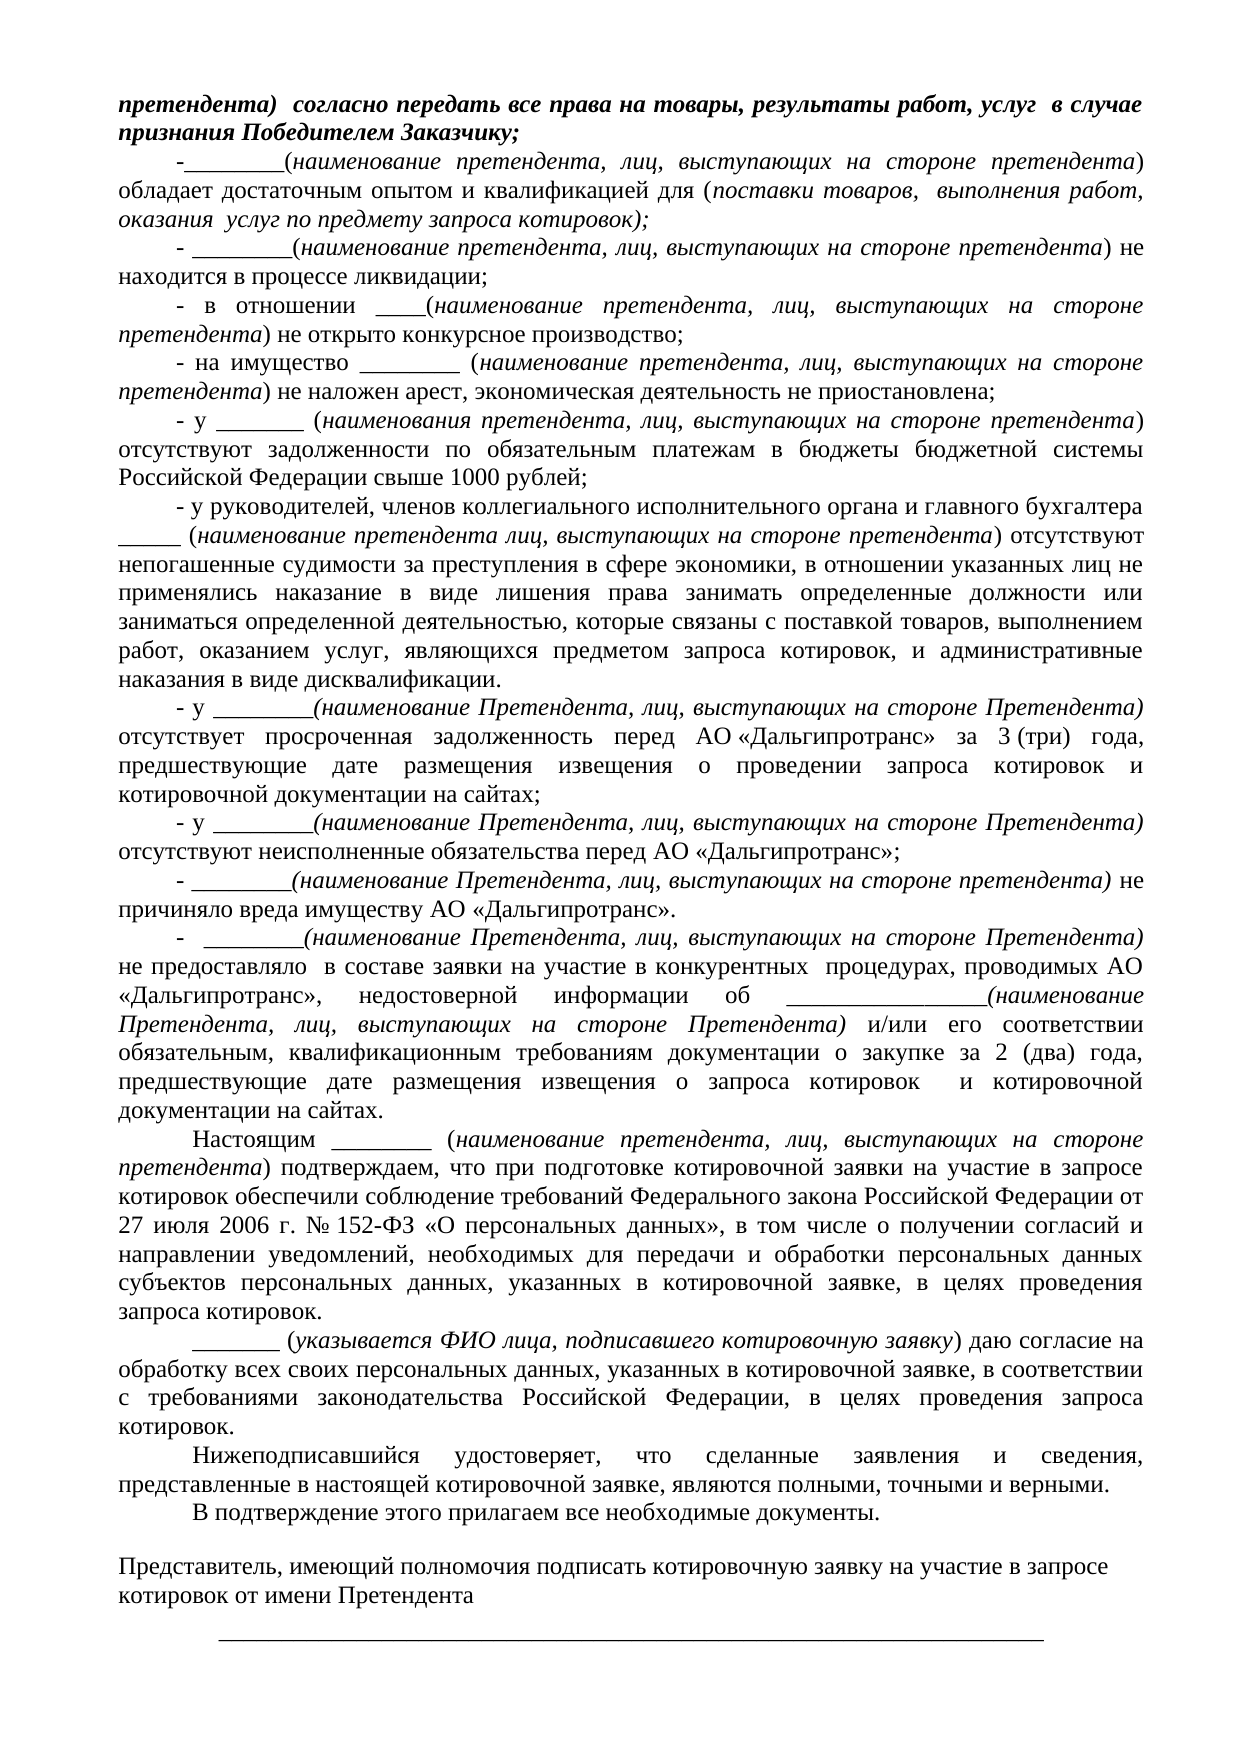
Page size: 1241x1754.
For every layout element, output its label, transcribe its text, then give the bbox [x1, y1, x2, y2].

text - у руководителей, членов коллегиального исполнительного органа и главного бухгалтера _____ (наименование претендента лиц, выступающих на стороне претендента) отсутствуют непогашенные судимости за преступления в сфере экономики, в отношении указанных лиц не применялись наказание в виде лишения права занимать определенные должности или заниматься определенной деятельностью, которые связаны с поставкой товаров, выполнением работ, оказанием услуг, являющихся предметом запроса котировок, и административные наказания в виде дисквалификации. [118, 491, 1144, 692]
text - у ________(наименование Претендента, лиц, выступающих на стороне Претендента) отсутствует просроченная задолженность перед АО «Дальгипротранс» за 3 (три) года, предшествующие дате размещения извещения о проведении запроса котировок и котировочной документации на сайтах; [118, 692, 1144, 807]
text В подтверждение этого прилагаем все необходимые документы. [118, 1497, 1144, 1526]
text - у _______ (наименования претендента, лиц, выступающих на стороне претендента) отсутствуют задолженности по обязательным платежам в бюджеты бюджетной системы Российской Федерации свыше 1000 рублей; [118, 405, 1144, 491]
text - у ________(наименование Претендента, лиц, выступающих на стороне Претендента) отсутствуют неисполненные обязательства перед АО «Дальгипротранс»; [118, 807, 1144, 865]
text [118, 89, 1144, 146]
text - в отношении ____(наименование претендента, лиц, выступающих на стороне претендента) не открыто конкурсное производство; [118, 290, 1144, 347]
text __________________________________________________________________ [118, 1615, 1144, 1644]
text Настоящим ________ (наименование претендента, лиц, выступающих на стороне претендента) подтверждаем, что при подготовке котировочной заявки на участие в запросе котировок обеспечили соблюдение требований Федерального закона Российской Федерации от 27 июля 2006 г. № 152-ФЗ «О персональных данных», в том числе о получении согласий и направлении уведомлений, необходимых для передачи и обработки персональных данных субъектов персональных данных, указанных в котировочной заявке, в целях проведения запроса котировок. [118, 1124, 1144, 1325]
text - ________(наименование Претендента, лиц, выступающих на стороне Претендента) не предоставляло в составе заявки на участие в конкурентных процедурах, проводимых АО «Дальгипротранс», недостоверной информации об ________________(наименование Претендента, лиц, выступающих на стороне Претендента) и/или его соответствии обязательным, квалификационным требованиям документации о закупке за 2 (два) года, предшествующие дате размещения извещения о запроса котировок и котировочной документации на сайтах. [118, 922, 1144, 1124]
text - ________(наименование Претендента, лиц, выступающих на стороне претендента) не причиняло вреда имуществу АО «Дальгипротранс». [118, 865, 1144, 922]
text - на имущество ________ (наименование претендента, лиц, выступающих на стороне претендента) не наложен арест, экономическая деятельность не приостановлена; [118, 347, 1144, 405]
text _______ (указывается ФИО лица, подписавшего котировочную заявку) даю согласие на обработку всех своих персональных данных, указанных в котировочной заявке, в соответствии с требованиями законодательства Российской Федерации, в целях проведения запроса котировок. [118, 1325, 1144, 1440]
text Нижеподписавшийся удостоверяет, что сделанные заявления и сведения, представленные в настоящей котировочной заявке, являются полными, точными и верными. [118, 1440, 1144, 1497]
text -________(наименование претендента, лиц, выступающих на стороне претендента) обладает достаточным опытом и квалификацией для (поставки товаров, выполнения работ, оказания услуг по предмету запроса котировок); [118, 146, 1144, 232]
subtitle Представитель, имеющий полномочия подписать котировочную заявку на участие в запросе котировок от имени Претендента [118, 1551, 1144, 1609]
text - ________(наименование претендента, лиц, выступающих на стороне претендента) не находится в процессе ликвидации; [118, 232, 1144, 290]
